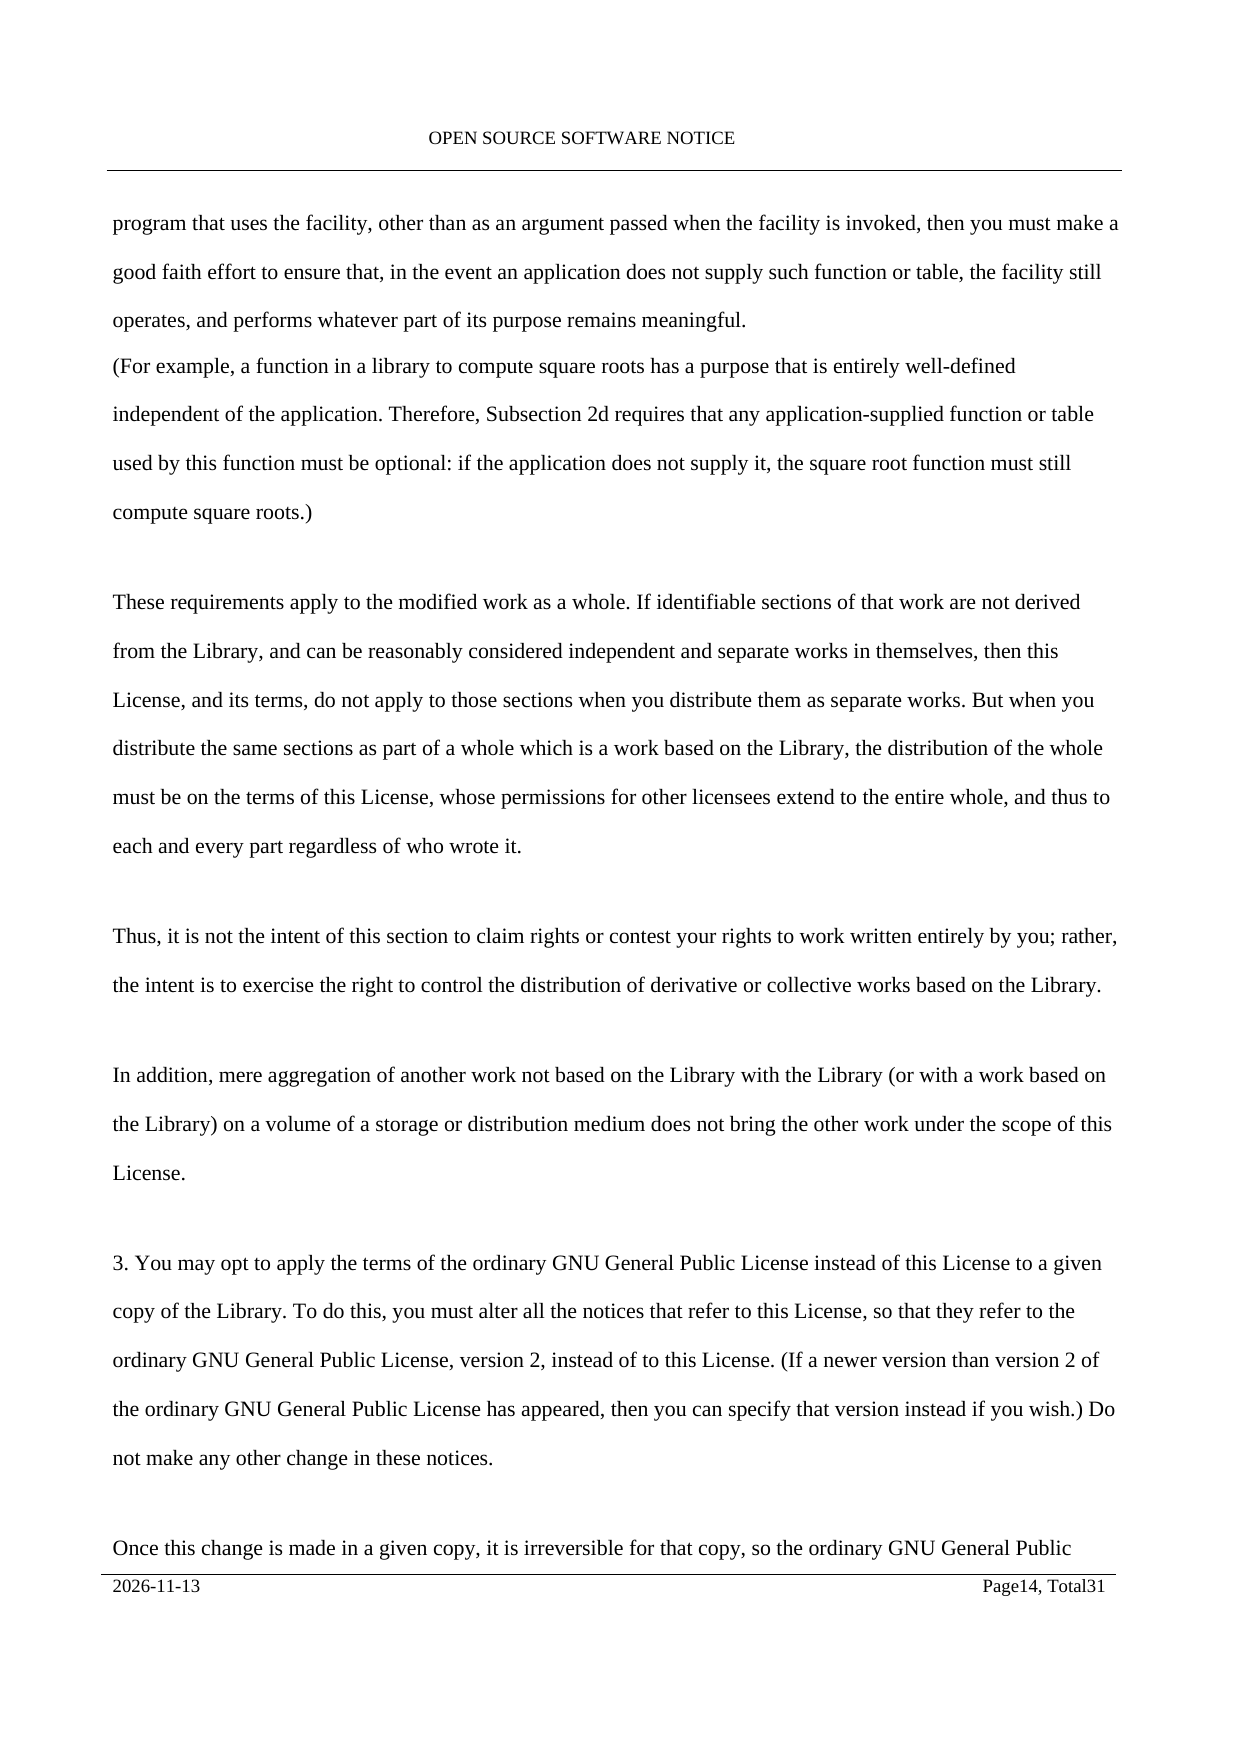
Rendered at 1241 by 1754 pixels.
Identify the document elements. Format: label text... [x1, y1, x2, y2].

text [112, 1531, 1128, 1564]
text (For example, a function in a library to compute square roots has a purpose that is entirely well-defined independent of the application. Therefore, Subsection 2d requires that any application-supplied function or table used by this function must be optional: if the application does not supply it, the square root function must still compute square roots.) [112, 349, 1128, 528]
text These requirements apply to the modified work as a whole. If identifiable sections of that work are not derived from the Library, and can be reasonably considered independent and separate works in themselves, then this License, and its terms, do not apply to those sections when you distribute them as separate works. But when you distribute the same sections as part of a whole which is a work based on the Library, the distribution of the whole must be on the terms of this License, whose permissions for other licensees extend to the entire whole, and thus to each and every part regardless of who wrote it. [112, 585, 1128, 862]
text In addition, mere aggregation of another work not based on the Library with the Library (or with a work based on the Library) on a volume of a storage or distribution medium does not bring the other work under the scope of this License. [112, 1058, 1128, 1188]
text Thus, it is not the intent of this section to claim rights or contest your rights to work written entirely by you; rather, the intent is to exercise the right to control the distribution of derivative or collective works based on the Library. [112, 919, 1128, 1001]
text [112, 206, 1128, 336]
text 3. You may opt to apply the terms of the ordinary GNU General Public License instead of this License to a given copy of the Library. To do this, you must alter all the notices that refer to this License, so that they refer to the ordinary GNU General Public License, version 2, instead of to this License. (If a newer version than version 2 of the ordinary GNU General Public License has appeared, then you can specify that version instead if you wish.) Do not make any other change in these notices. [112, 1246, 1128, 1473]
